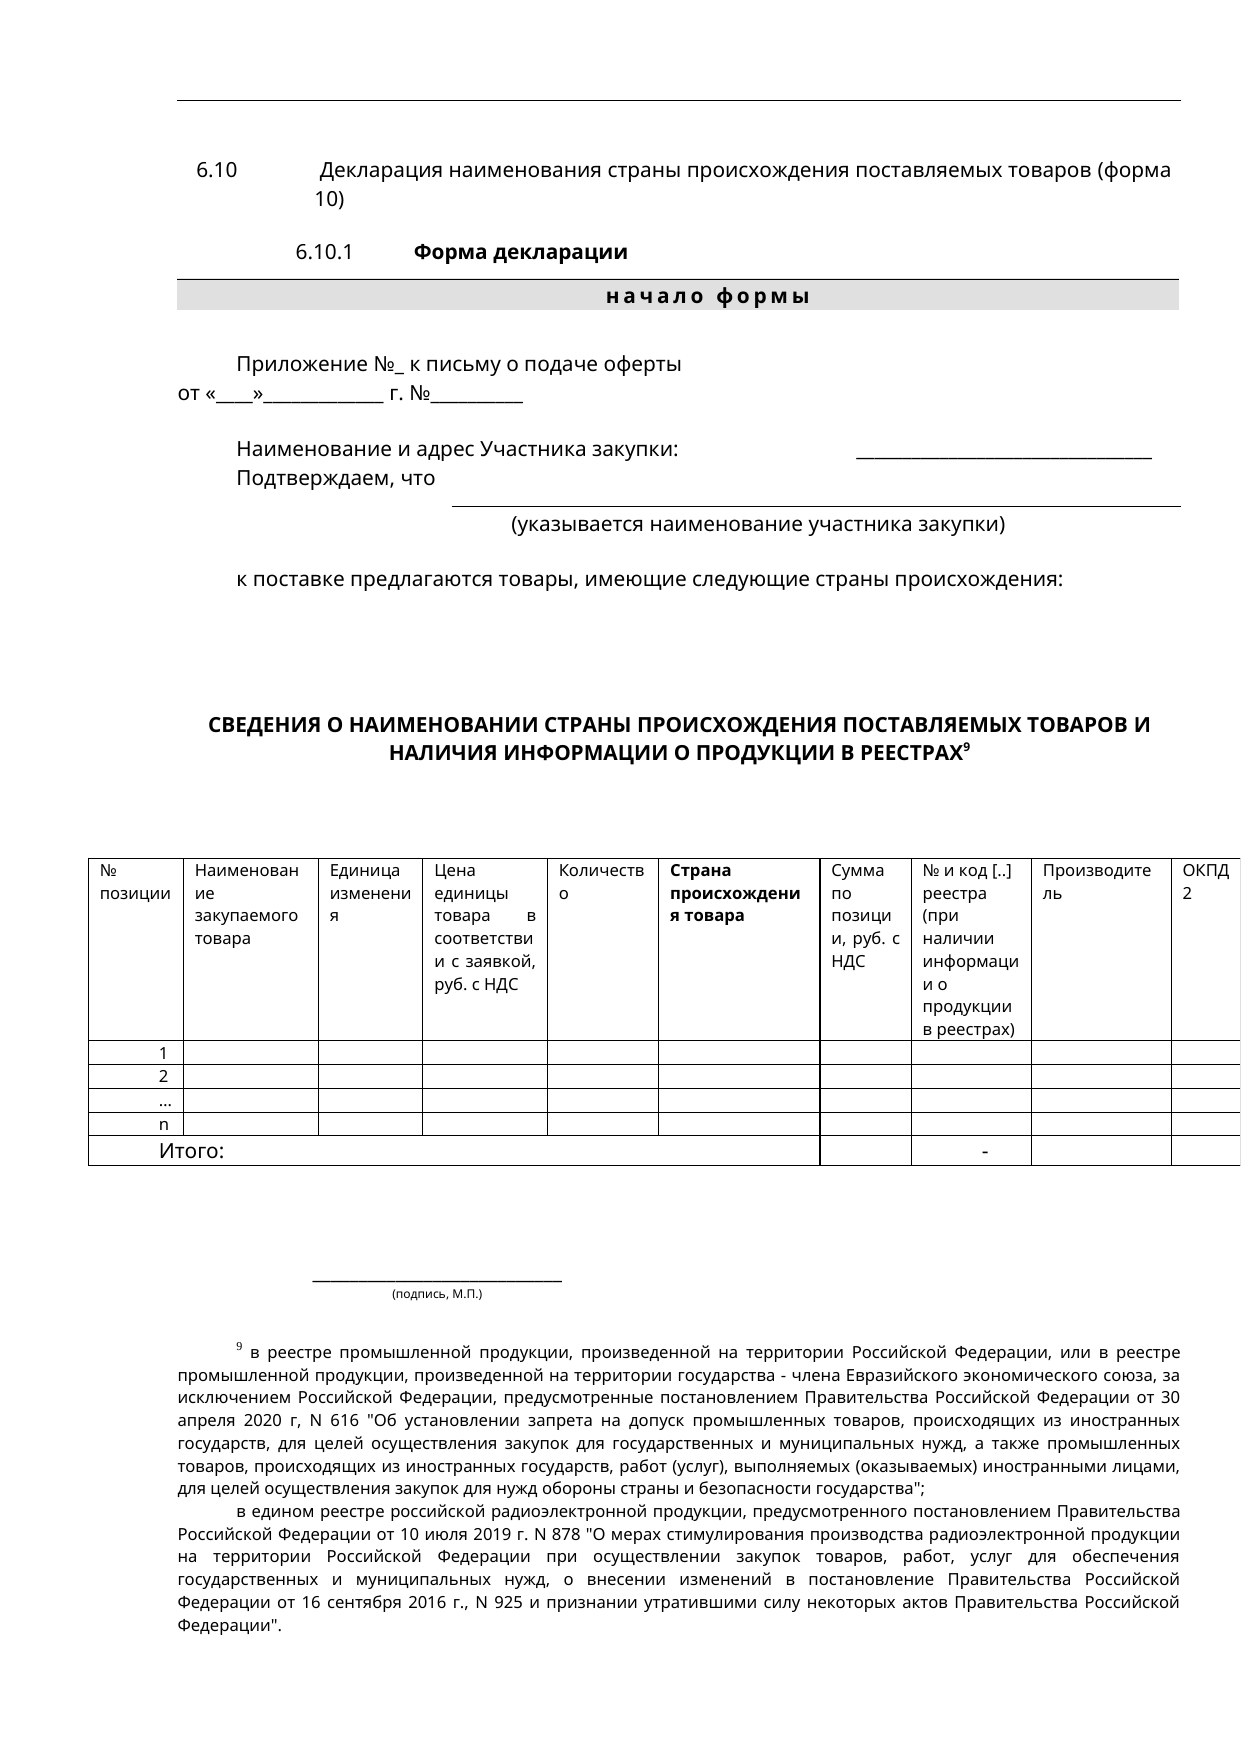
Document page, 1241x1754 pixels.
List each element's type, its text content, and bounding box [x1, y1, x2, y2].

table_header Наименование закупаемого товара [184, 859, 318, 1040]
table_cell [912, 1089, 1031, 1112]
table_header Производитель [1032, 859, 1171, 1040]
table_cell [912, 1065, 1031, 1088]
table_cell [319, 1041, 422, 1064]
table_cell [1032, 1089, 1171, 1112]
table_cell n [89, 1113, 183, 1135]
table_cell [548, 1089, 658, 1112]
table_cell [1172, 1113, 1240, 1135]
table_header Количество [548, 859, 658, 1040]
table_cell [184, 1065, 318, 1088]
table_cell [184, 1041, 318, 1064]
table_cell [184, 1113, 318, 1135]
text к поставке предлагаются товары, имеющие следующие страны происхождения: [177, 564, 1181, 592]
table_header Цена единицы товара в соответствии с заявкой, руб. с НДС [423, 859, 547, 1040]
table_cell [423, 1065, 547, 1088]
text Подтверждаем, что [177, 463, 1181, 491]
table_cell 2 [89, 1065, 183, 1088]
table_cell [659, 1089, 819, 1112]
table_header Сумма по позиции, руб. с НДС [821, 859, 911, 1040]
table_cell [659, 1113, 819, 1135]
text ___________________________ [177, 1257, 638, 1285]
table_cell … [89, 1089, 183, 1112]
text (подпись, М.П.) [177, 1285, 638, 1314]
text (указывается наименование участника закупки) [452, 507, 1181, 537]
table_cell [423, 1041, 547, 1064]
table_cell [548, 1113, 658, 1135]
text начало формы [177, 280, 1179, 310]
table_cell [1172, 1041, 1240, 1064]
subtitle Декларация наименования страны происхождения поставляемых товаров (форма 10) [196, 156, 1181, 212]
table_cell - [912, 1136, 1031, 1165]
table_cell [821, 1136, 911, 1165]
table_cell [1032, 1113, 1171, 1135]
table_cell [548, 1041, 658, 1064]
table_cell [423, 1113, 547, 1135]
table_cell [912, 1113, 1031, 1135]
table_cell [659, 1041, 819, 1064]
table_cell 1 [89, 1041, 183, 1064]
table_cell [821, 1041, 911, 1064]
table_header Страна происхождения товара [659, 859, 819, 1040]
table_cell [1032, 1065, 1171, 1088]
table_cell Итого: [89, 1136, 819, 1165]
table_cell [912, 1041, 1031, 1064]
text Наименование и адрес Участника закупки: ________________________________ [177, 434, 1181, 463]
list Форма декларации [295, 237, 1181, 266]
text Приложение №_ к письму о подаче оферты от «____»_____________ г. №__________ [177, 349, 1181, 406]
table_header Единица изменения [319, 859, 422, 1040]
table_cell [319, 1089, 422, 1112]
table_header ОКПД2 [1172, 859, 1240, 1040]
table_header № позиции [89, 859, 183, 1040]
table_cell [184, 1089, 318, 1112]
table_cell [659, 1065, 819, 1088]
table_cell [821, 1089, 911, 1112]
text Сведения о наименовании страны происхождения поставляемых товаров и наличия информации о продукции в реестрах [177, 710, 1181, 767]
table_cell [1172, 1136, 1240, 1165]
table_header № и код [..] реестра (при наличии информации о продукции в реестрах) [912, 859, 1031, 1040]
table_cell [1172, 1089, 1240, 1112]
table_cell [548, 1065, 658, 1088]
table_cell [319, 1113, 422, 1135]
table_cell [423, 1089, 547, 1112]
table_cell [821, 1065, 911, 1088]
table_cell [1032, 1041, 1171, 1064]
table_cell [319, 1065, 422, 1088]
table_cell [1172, 1065, 1240, 1088]
table_cell [1032, 1136, 1171, 1165]
table_cell [821, 1113, 911, 1135]
